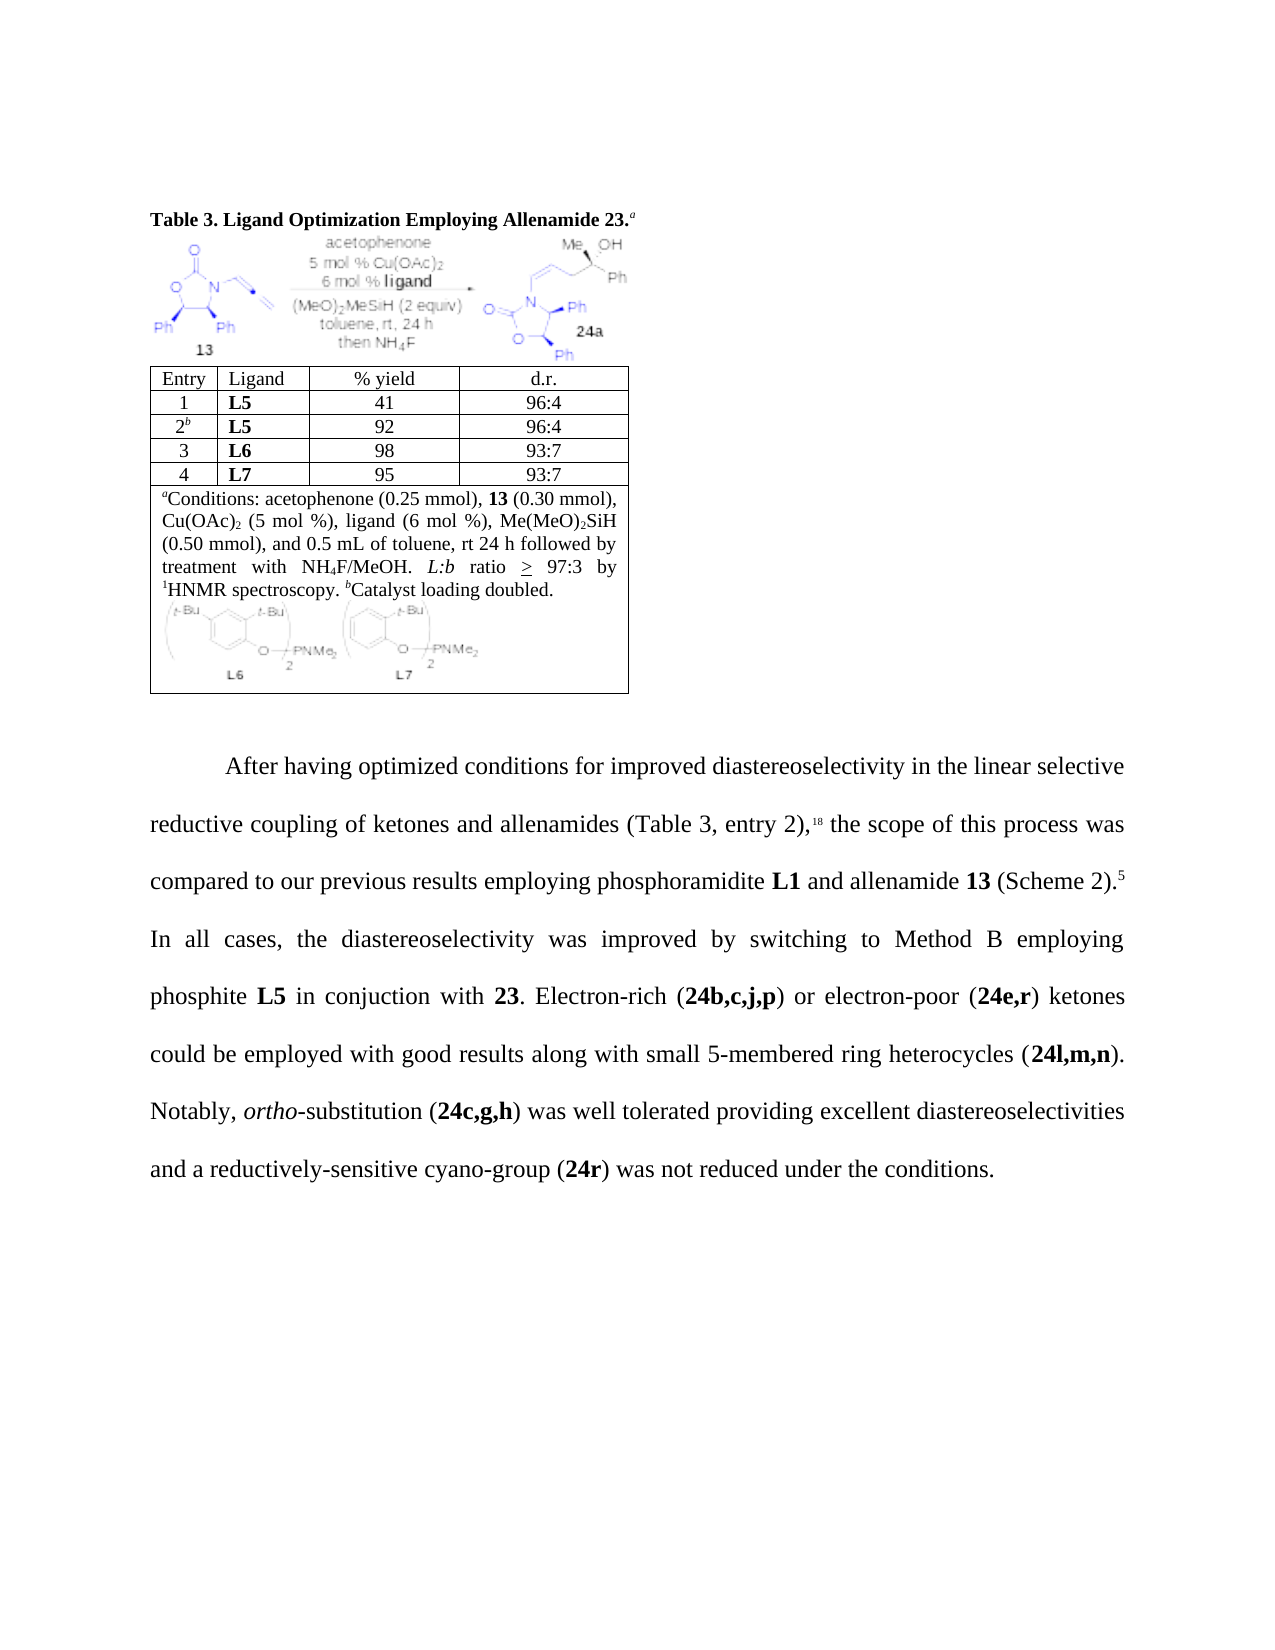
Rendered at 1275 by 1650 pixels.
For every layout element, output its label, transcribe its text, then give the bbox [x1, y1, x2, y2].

table_header Ligand [218, 367, 309, 390]
table_cell 92 [310, 415, 459, 438]
table_cell 96:4 [460, 391, 628, 414]
table_cell L7 [218, 463, 309, 485]
table_cell 41 [310, 391, 459, 414]
table_cell L5 [218, 415, 309, 438]
table_cell 98 [310, 439, 459, 462]
table_cell 93:7 [460, 439, 628, 462]
table_header % yield [310, 367, 459, 390]
text After having optimized conditions for improved diastereoselectivity in the linear selective reductive coupling of ketones and allenamides (Table 3, entry 2), the scope of this process was compared to our previous results employing phosphoramidite L1 and allenamide 13 (Scheme 2).5 In all cases, the diastereoselectivity was improved by switching to Method B employing phosphite L5 in conjuction with 23. Electron-rich (24b,c,j,p) or electron-poor (24e,r) ketones could be employed with good results along with small 5-membered ring heterocycles (24l,m,n). Notably, ortho-substitution (24c,g,h) was well tolerated providing excellent diastereoselectivities and a reductively-sensitive cyano-group (24r) was not reduced under the conditions. [150, 751, 1125, 1183]
table_header d.r. [460, 367, 628, 390]
table_cell L6 [218, 439, 309, 462]
table_cell aConditions: acetophenone (0.25 mmol), 13 (0.30 mmol), Cu(OAc)2 (5 mol %), ligand (6 mol %), Me(MeO)2SiH (0.50 mmol), and 0.5 mL of toluene, rt 24 h followed by treatment with NH4F/MeOH. L:b ratio > 97:3 by 1HNMR spectroscopy. bCatalyst loading doubled. [151, 486, 628, 693]
table_cell 1 [151, 391, 217, 414]
table_cell 96:4 [460, 415, 628, 438]
table_cell 95 [310, 463, 459, 485]
table_header Entry [151, 367, 217, 390]
text Table 3. Ligand Optimization Employing Allenamide 23.a [150, 207, 1125, 230]
table_cell 3 [151, 439, 217, 462]
table_cell 93:7 [460, 463, 628, 485]
table_cell L5 [218, 391, 309, 414]
table_cell 4 [151, 463, 217, 485]
table_cell 2b [151, 415, 217, 438]
